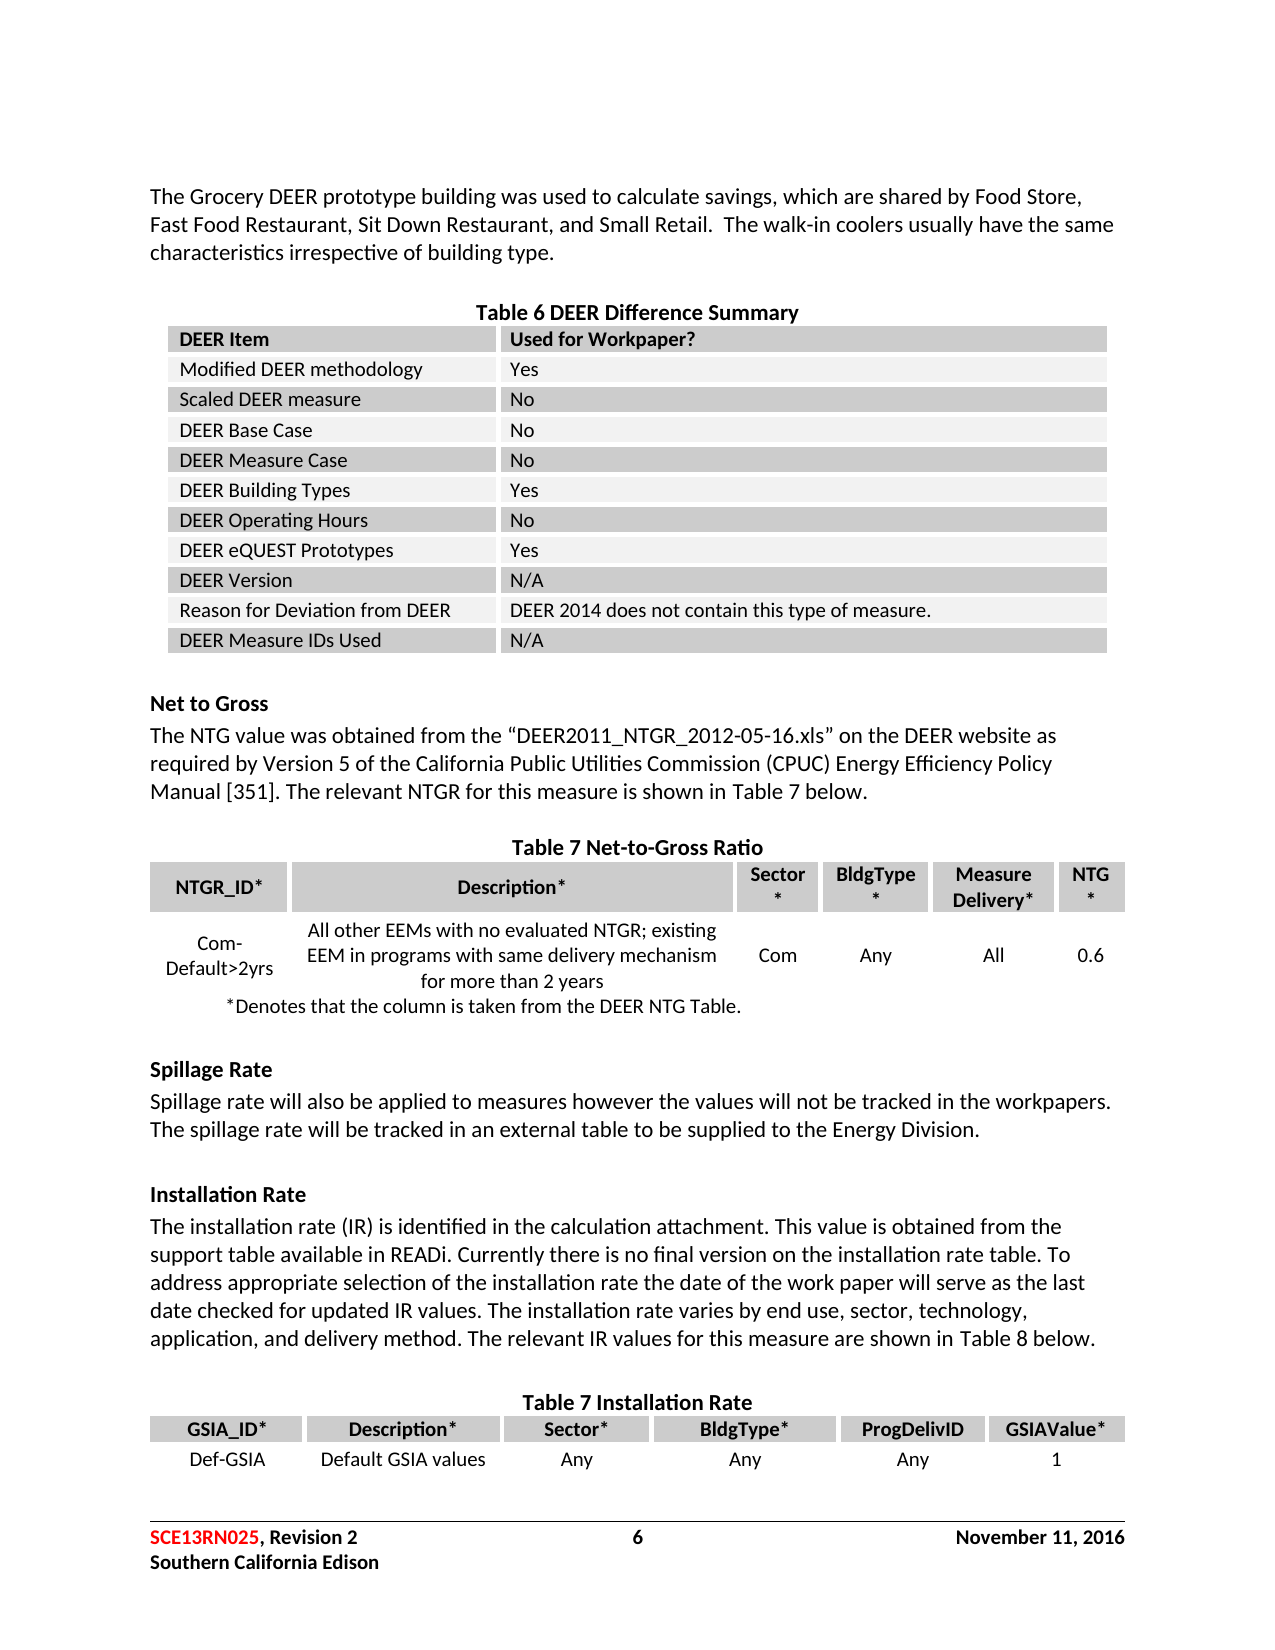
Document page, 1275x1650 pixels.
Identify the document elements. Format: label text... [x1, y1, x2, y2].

table_cell Scaled DEER measure [168, 387, 496, 412]
table_cell 0.6 [1059, 917, 1125, 993]
table_cell Default GSIA values [307, 1447, 500, 1472]
table_cell Yes [501, 477, 1107, 502]
text Table 6 DEER Difference Summary [150, 298, 1125, 326]
table_cell All [933, 917, 1054, 993]
table_cell Com-Default>2yrs [150, 917, 287, 993]
table_cell Reason for Deviation from DEER [168, 597, 496, 623]
text *Denotes that the column is taken from the DEER NTG Table. [150, 993, 1125, 1019]
table_cell Def-GSIA [150, 1447, 302, 1472]
table_header BldgType* [654, 1416, 836, 1442]
table_cell DEER Building Types [168, 477, 496, 502]
table_cell DEER 2014 does not contain this type of measure. [501, 597, 1107, 623]
text Installation Rate [150, 1180, 1125, 1208]
table_cell No [501, 447, 1107, 472]
table_header GSIAValue* [989, 1416, 1125, 1442]
text Table 7 Installation Rate [150, 1388, 1125, 1416]
table_cell Any [504, 1447, 649, 1472]
table_cell No [501, 507, 1107, 532]
table_cell No [501, 417, 1107, 442]
table_cell Any [823, 917, 928, 993]
text The NTG value was obtained from the “DEER2011_NTGR_2012-05-16.xls” on the DEER website as required by Version 5 of the California Public Utilities Commission (CPUC) Energy Efficiency Policy Manual [351]. The relevant NTGR for this measure is shown in Table 7 below. [150, 721, 1125, 806]
table_header NTG* [1059, 862, 1125, 912]
table_cell Com [737, 917, 818, 993]
table_cell No [501, 387, 1107, 412]
table_header NTGR_ID* [150, 862, 287, 912]
text The Grocery DEER prototype building was used to calculate savings, which are shared by Food Store, Fast Food Restaurant, Sit Down Restaurant, and Small Retail. The walk-in coolers usually have the same characteristics irrespective of building type. [150, 182, 1125, 266]
table_header BldgType* [823, 862, 928, 912]
table_cell Any [654, 1447, 836, 1472]
table_cell 1 [989, 1447, 1125, 1472]
table_cell Yes [501, 357, 1107, 382]
table_header Sector* [737, 862, 818, 912]
table_header ProgDelivID [841, 1416, 985, 1442]
table_header GSIA_ID* [150, 1416, 302, 1442]
text The installation rate (IR) is identified in the calculation attachment. This value is obtained from the support table available in READi. Currently there is no final version on the installation rate table. To address appropriate selection of the installation rate the date of the work paper will serve as the last date checked for updated IR values. The installation rate varies by end use, sector, technology, application, and delivery method. The relevant IR values for this measure are shown in Table 8 below. [150, 1212, 1125, 1352]
text Table 7 Net-to-Gross Ratio [150, 833, 1125, 862]
table_header DEER Item [168, 326, 496, 352]
text Spillage rate will also be applied to measures however the values will not be tracked in the workpapers. The spillage rate will be tracked in an external table to be supplied to the Energy Division. [150, 1087, 1125, 1143]
table_cell DEER Version [168, 567, 496, 593]
text Spillage Rate [150, 1055, 1125, 1083]
table_header Measure Delivery* [933, 862, 1054, 912]
table_header Sector* [504, 1416, 649, 1442]
table_cell N/A [501, 628, 1107, 653]
table_cell Any [841, 1447, 985, 1472]
text Net to Gross [150, 689, 1125, 717]
table_header Description* [292, 862, 733, 912]
table_cell DEER Measure IDs Used [168, 628, 496, 653]
table_cell Modified DEER methodology [168, 357, 496, 382]
table_header Description* [307, 1416, 500, 1442]
table_cell N/A [501, 567, 1107, 593]
table_cell Yes [501, 537, 1107, 563]
table_cell DEER eQUEST Prototypes [168, 537, 496, 563]
table_cell DEER Base Case [168, 417, 496, 442]
table_cell All other EEMs with no evaluated NTGR; existing EEM in programs with same delivery mechanism for more than 2 years [292, 917, 733, 993]
table_header Used for Workpaper? [501, 326, 1107, 352]
table_cell DEER Measure Case [168, 447, 496, 472]
table_cell DEER Operating Hours [168, 507, 496, 532]
